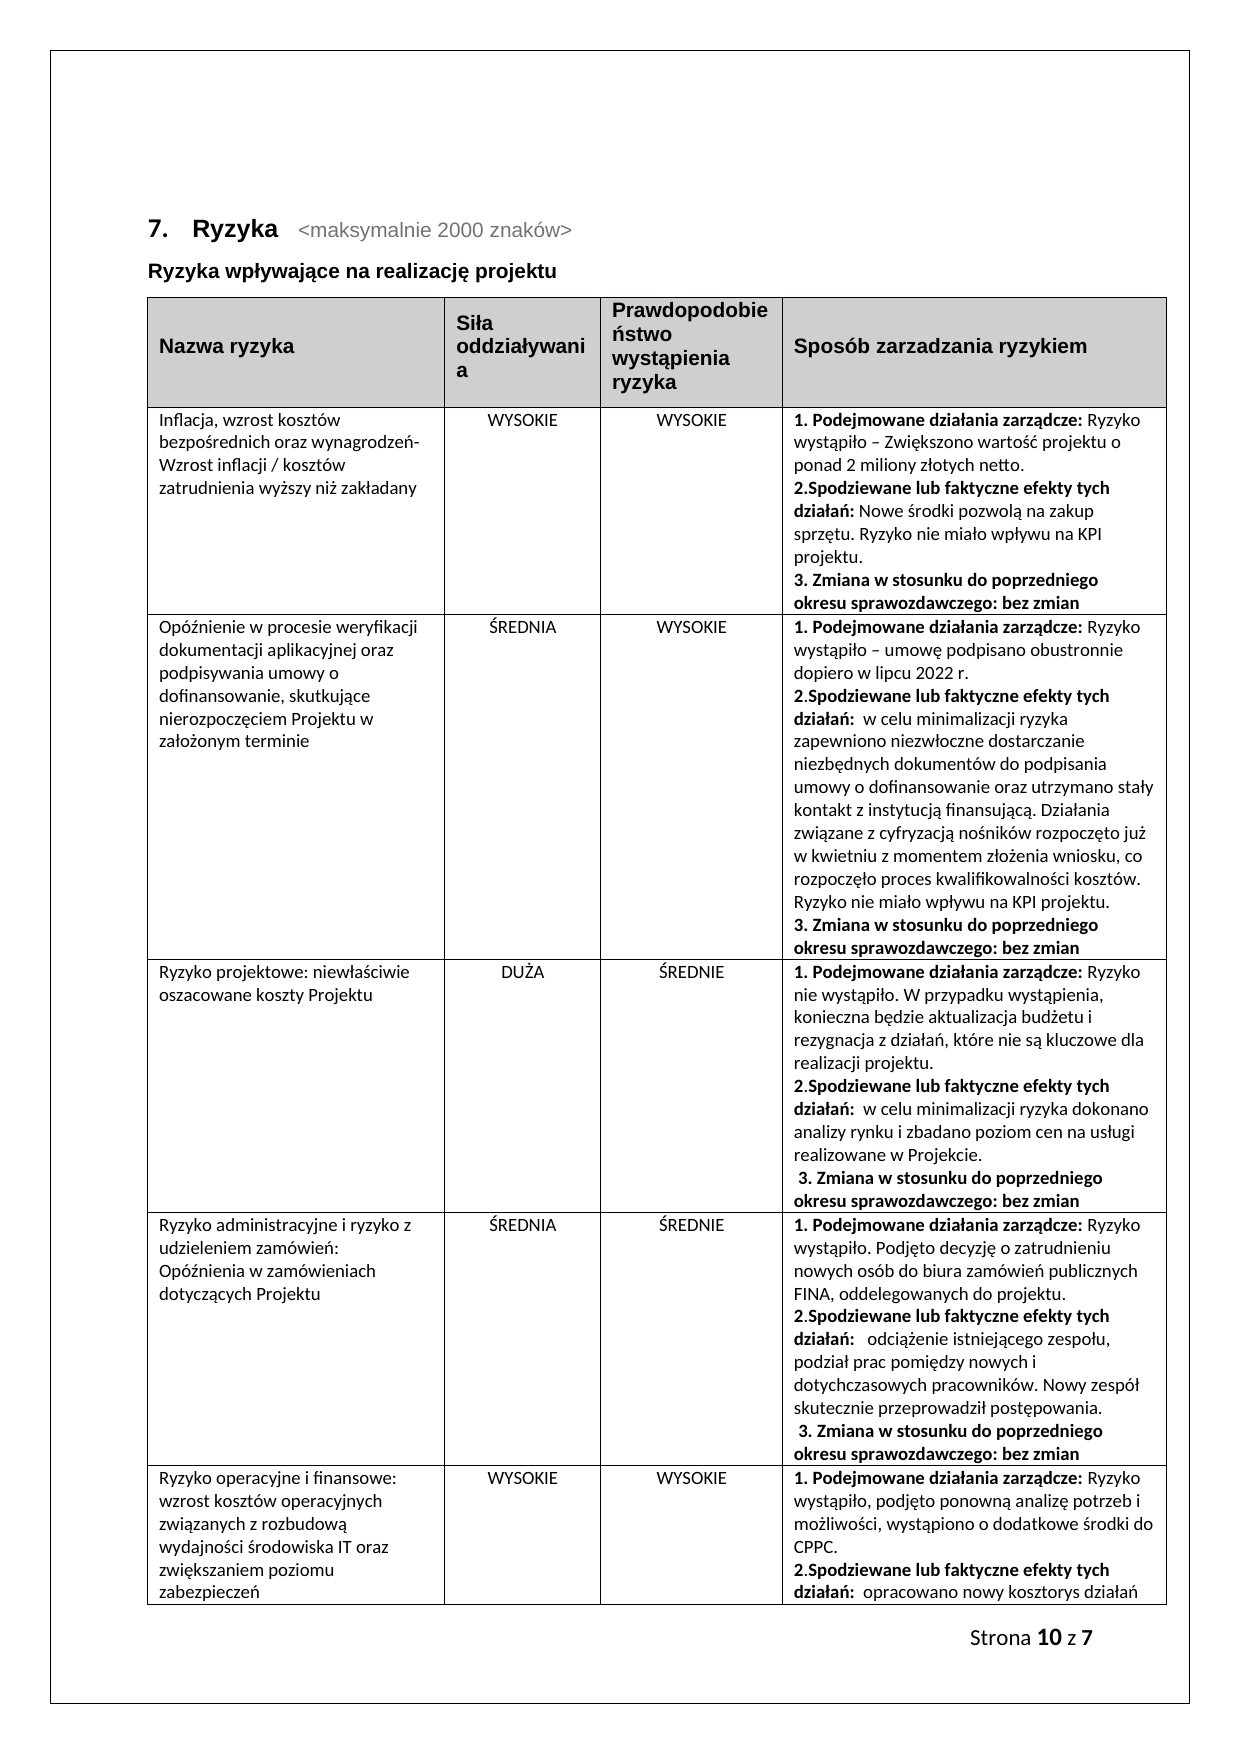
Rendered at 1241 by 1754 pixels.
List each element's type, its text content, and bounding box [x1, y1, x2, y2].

list Ryzyka <maksymalnie 2000 znaków> [148, 211, 1093, 244]
table_cell 1. Podejmowane działania zarządcze: Ryzyko wystąpiło – umowę podpisano obustronnie dopiero w lipcu 2022 r. 2.Spodziewane lub faktyczne efekty tych działań: w celu minimalizacji ryzyka zapewniono niezwłoczne dostarczanie niezbędnych dokumentów do podpisania umowy o dofinansowanie oraz utrzymano stały kontakt z instytucją finansującą. Działania związane z cyfryzacją nośników rozpoczęto już w kwietniu z momentem złożenia wniosku, co rozpoczęło proces kwalifikowalności kosztów. Ryzyko nie miało wpływu na KPI projektu. 3. Zmiana w stosunku do poprzedniego okresu sprawozdawczego: bez zmian [783, 615, 1166, 959]
table_cell ŚREDNIA [445, 615, 600, 959]
table_header Sposób zarzadzania ryzykiem [783, 298, 1166, 407]
table_cell WYSOKIE [601, 408, 782, 614]
table_cell WYSOKIE [445, 408, 600, 614]
table_cell 1. Podejmowane działania zarządcze: Ryzyko nie wystąpiło. W przypadku wystąpienia, konieczna będzie aktualizacja budżetu i rezygnacja z działań, które nie są kluczowe dla realizacji projektu. 2.Spodziewane lub faktyczne efekty tych działań: w celu minimalizacji ryzyka dokonano analizy rynku i zbadano poziom cen na usługi realizowane w Projekcie. 3. Zmiana w stosunku do poprzedniego okresu sprawozdawczego: bez zmian [783, 960, 1166, 1212]
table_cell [148, 1466, 444, 1603]
table_cell ŚREDNIE [601, 1213, 782, 1465]
table_header Nazwa ryzyka [148, 298, 444, 407]
table_cell 1. Podejmowane działania zarządcze: Ryzyko wystąpiło. Podjęto decyzję o zatrudnieniu nowych osób do biura zamówień publicznych FINA, oddelegowanych do projektu. 2.Spodziewane lub faktyczne efekty tych działań: odciążenie istniejącego zespołu, podział prac pomiędzy nowych i dotychczasowych pracowników. Nowy zespół skutecznie przeprowadził postępowania. 3. Zmiana w stosunku do poprzedniego okresu sprawozdawczego: bez zmian [783, 1213, 1166, 1465]
table_cell WYSOKIE [601, 615, 782, 959]
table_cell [783, 1466, 1166, 1603]
table_cell DUŻA [445, 960, 600, 1212]
table_cell Ryzyko projektowe: niewłaściwie oszacowane koszty Projektu [148, 960, 444, 1212]
table_header Prawdopodobieństwo wystąpienia ryzyka [601, 298, 782, 407]
table_cell WYSOKIE [601, 1466, 782, 1603]
table_cell ŚREDNIE [601, 960, 782, 1212]
table_cell 1. Podejmowane działania zarządcze: Ryzyko wystąpiło – Zwiększono wartość projektu o ponad 2 miliony złotych netto. 2.Spodziewane lub faktyczne efekty tych działań: Nowe środki pozwolą na zakup sprzętu. Ryzyko nie miało wpływu na KPI projektu. 3. Zmiana w stosunku do poprzedniego okresu sprawozdawczego: bez zmian [783, 408, 1166, 614]
table_cell Ryzyko administracyjne i ryzyko z udzieleniem zamówień: Opóźnienia w zamówieniach dotyczących Projektu [148, 1213, 444, 1465]
table_header Siła oddziaływania [445, 298, 600, 407]
table_cell WYSOKIE [445, 1466, 600, 1603]
table_cell Inflacja, wzrost kosztów bezpośrednich oraz wynagrodzeń- Wzrost inflacji / kosztów zatrudnienia wyższy niż zakładany [148, 408, 444, 614]
table_cell ŚREDNIA [445, 1213, 600, 1465]
table_cell Opóźnienie w procesie weryfikacji dokumentacji aplikacyjnej oraz podpisywania umowy o dofinansowanie, skutkujące nierozpoczęciem Projektu w założonym terminie [148, 615, 444, 959]
text Ryzyka wpływające na realizację projektu [148, 259, 1093, 283]
